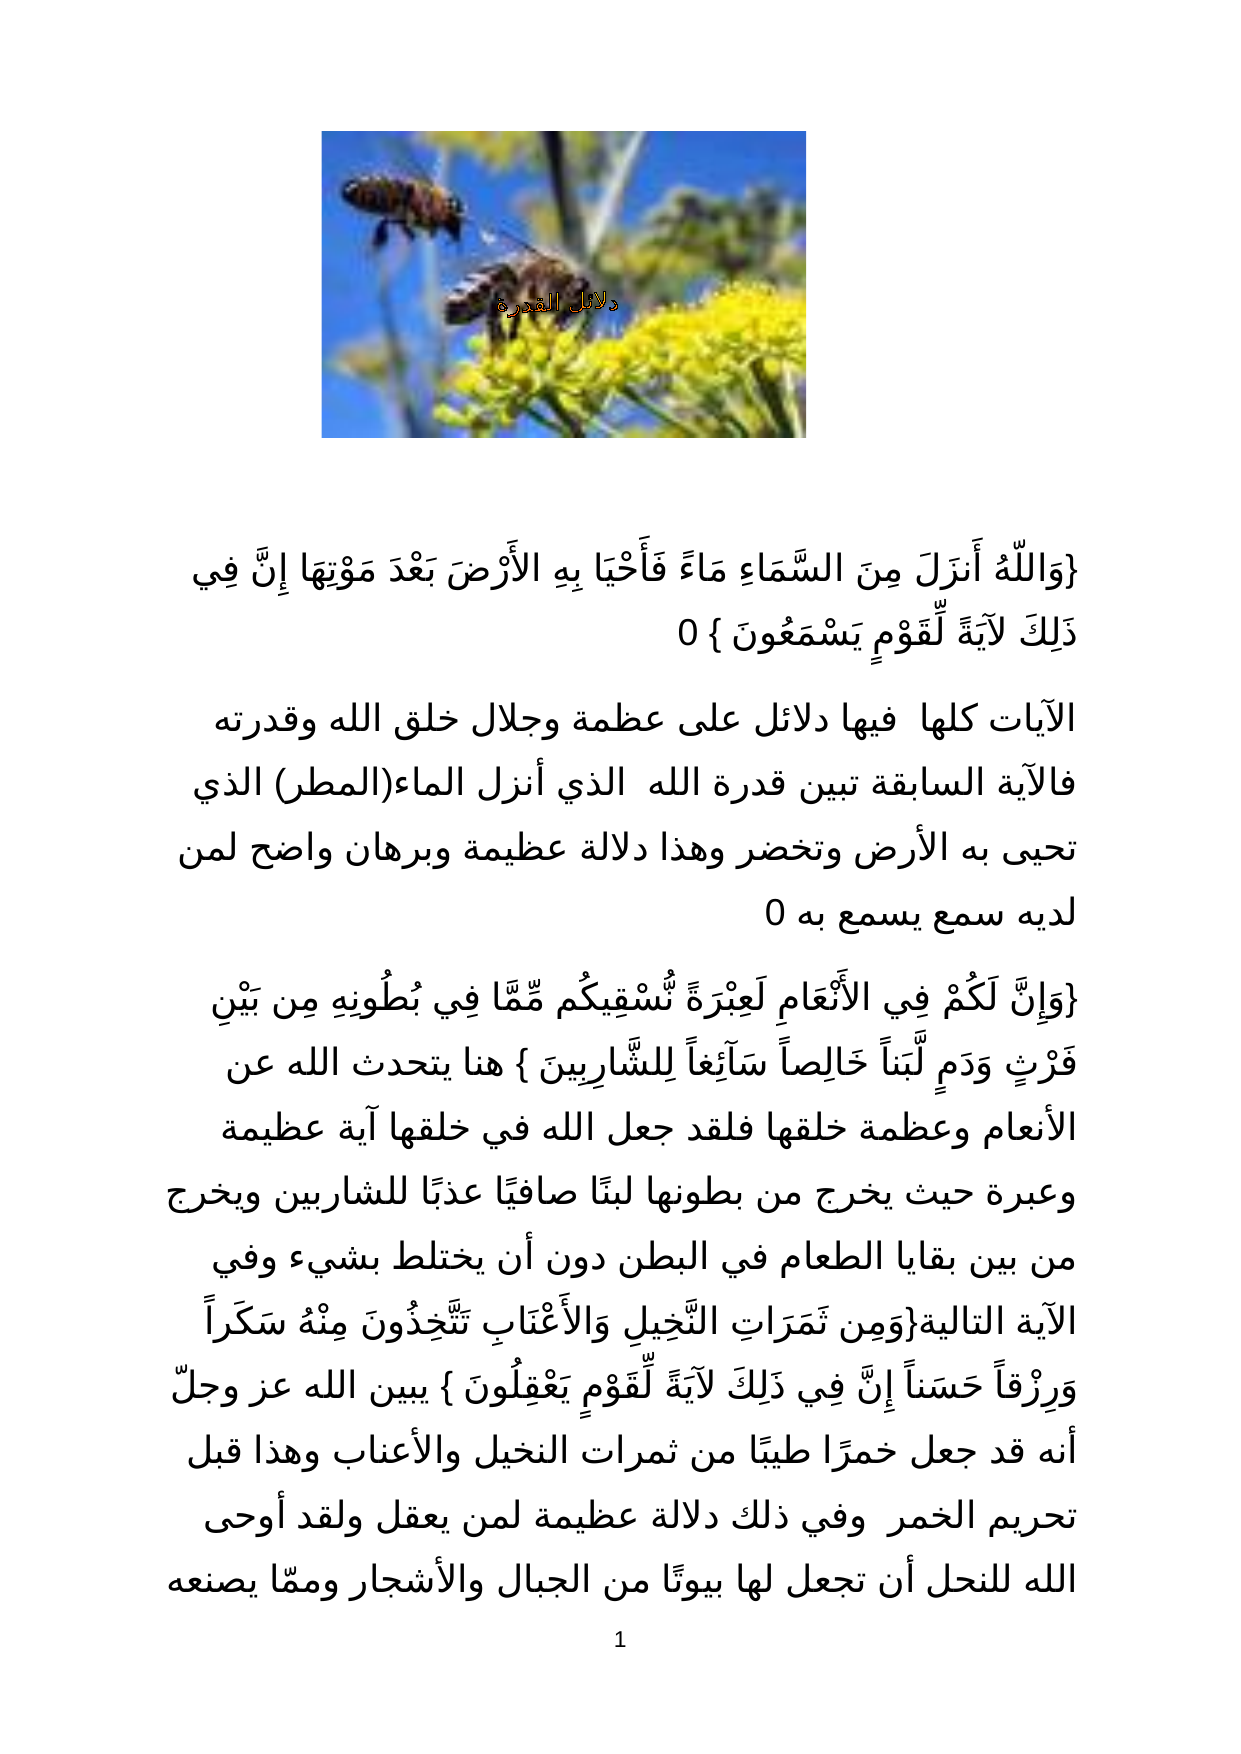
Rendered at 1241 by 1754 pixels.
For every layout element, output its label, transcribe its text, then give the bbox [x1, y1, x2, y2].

picture [321, 131, 807, 438]
text الآيات كلها فيها دلائل على عظمة وجلال خلق الله وقدرته فالآية السابقة تبين قدرة الله الذي أنزل الماء(المطر) الذي تحيى به الأرض وتخضر وهذا دلالة عظيمة وبرهان واضح لمن لديه سمع يسمع به 0 [148, 696, 1078, 933]
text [148, 976, 1078, 1601]
text {وَاللّهُ أَنزَلَ مِنَ السَّمَاءِ مَاءً فَأَحْيَا بِهِ الأَرْضَ بَعْدَ مَوْتِهَا إِنَّ فِي ذَلِكَ لآيَةً لِّقَوْمٍ يَسْمَعُونَ } 0 [148, 546, 1078, 653]
